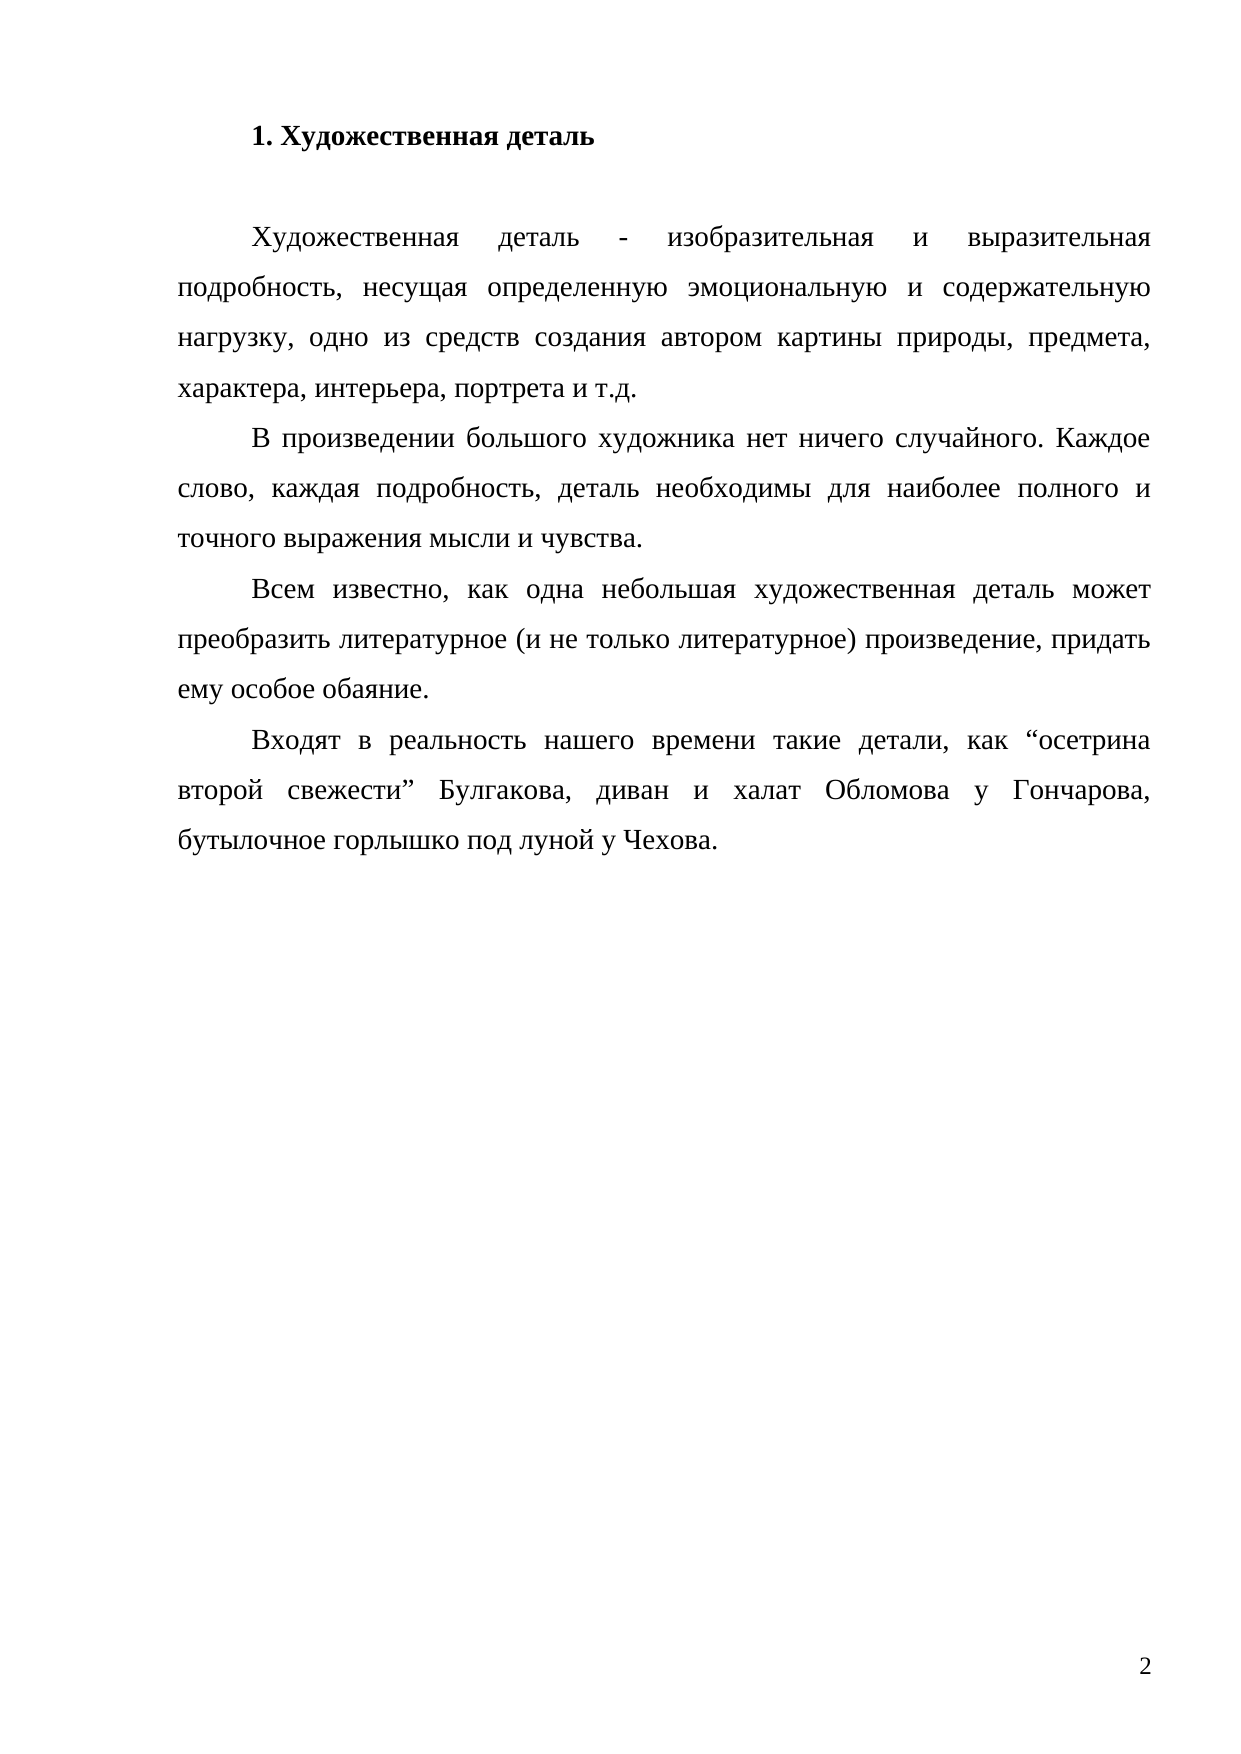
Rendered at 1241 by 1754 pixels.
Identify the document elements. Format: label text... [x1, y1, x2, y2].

text Входят в реальность нашего времени такие детали, как “осетрина второй свежести” Булгакова, диван и халат Обломова у Гончарова, бутылочное горлышко под луной у Чехова. [177, 722, 1152, 856]
text Художественная деталь - изобразительная и выразительная подробность, несущая определенную эмоциональную и содержательную нагрузку, одно из средств создания автором картины природы, предмета, характера, интерьера, портрета и т.д. [177, 219, 1152, 403]
text 1. Художественная деталь [177, 118, 1152, 152]
text Всем известно, как одна небольшая художественная деталь может преобразить литературное (и не только литературное) произведение, придать ему особое обаяние. [177, 571, 1152, 705]
text В произведении большого художника нет ничего случайного. Каждое слово, каждая подробность, деталь необходимы для наиболее полного и точного выражения мысли и чувства. [177, 420, 1152, 554]
